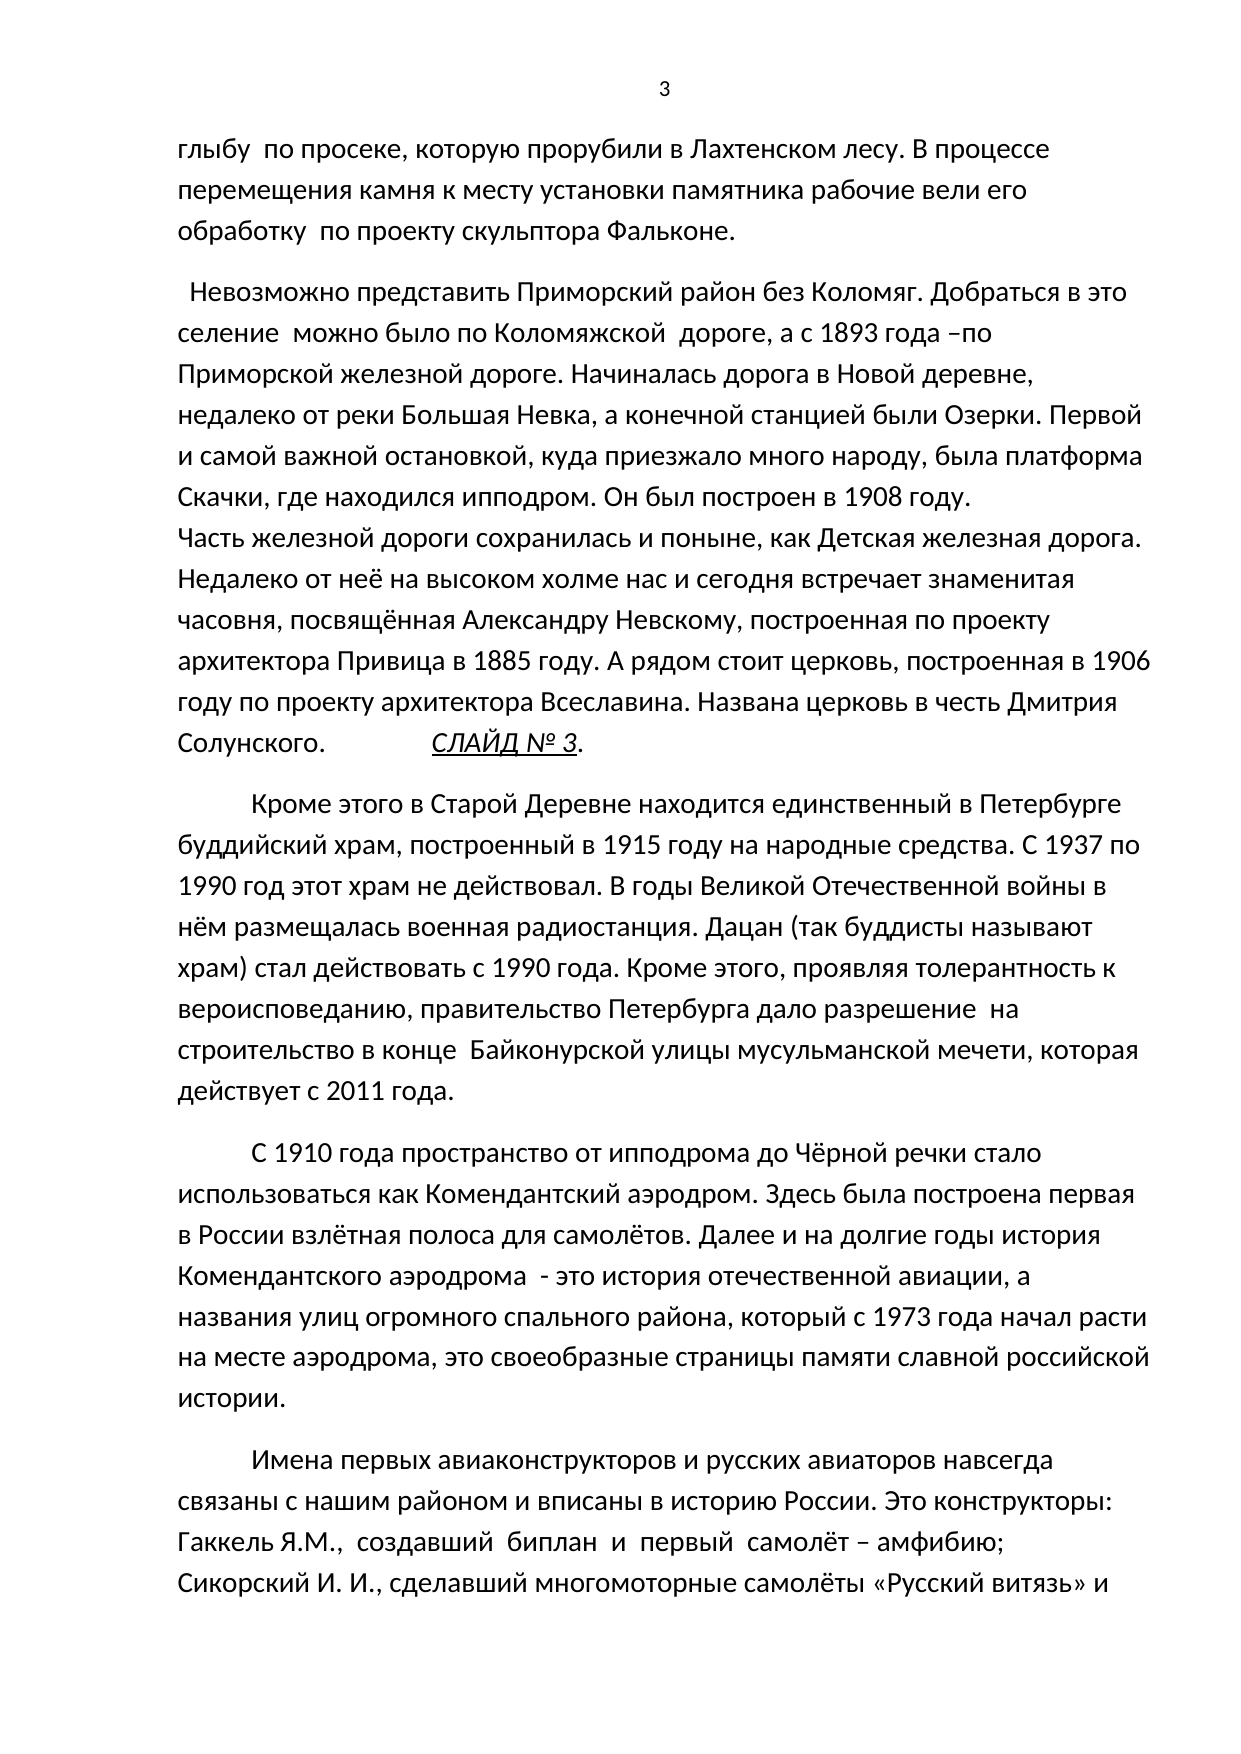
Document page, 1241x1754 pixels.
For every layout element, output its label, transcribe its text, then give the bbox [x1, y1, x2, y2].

text Кроме этого в Старой Деревне находится единственный в Петербурге буддийский храм, построенный в 1915 году на народные средства. С 1937 по 1990 год этот храм не действовал. В годы Великой Отечественной войны в нём размещалась военная радиостанция. Дацан (так буддисты называют храм) стал действовать с 1990 года. Кроме этого, проявляя толерантность к вероисповеданию, правительство Петербурга дало разрешение на строительство в конце Байконурской улицы мусульманской мечети, которая действует с 2011 года. [177, 786, 1152, 1108]
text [177, 1441, 1152, 1600]
text Невозможно представить Приморский район без Коломяг. Добраться в это селение можно было по Коломяжской дороге, а с 1893 года –по Приморской железной дороге. Начиналась дорога в Новой деревне, недалеко от реки Большая Невка, а конечной станцией были Озерки. Первой и самой важной остановкой, куда приезжало много народу, была платформа Скачки, где находился ипподром. Он был построен в 1908 году. Часть железной дороги сохранилась и поныне, как Детская железная дорога. Недалеко от неё на высоком холме нас и сегодня встречает знаменитая часовня, посвящённая Александру Невскому, построенная по проекту архитектора Привица в 1885 году. А рядом стоит церковь, построенная в 1906 году по проекту архитектора Всеславина. Названа церковь в честь Дмитрия Солунского. СЛАЙД № 3. [177, 273, 1152, 759]
text С 1910 года пространство от ипподрома до Чёрной речки стало использоваться как Комендантский аэродром. Здесь была построена первая в России взлётная полоса для самолётов. Далее и на долгие годы история Комендантского аэродрома - это история отечественной авиации, а названия улиц огромного спального района, который с 1973 года начал расти на месте аэродрома, это своеобразные страницы памяти славной российской истории. [177, 1134, 1152, 1415]
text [177, 130, 1152, 247]
